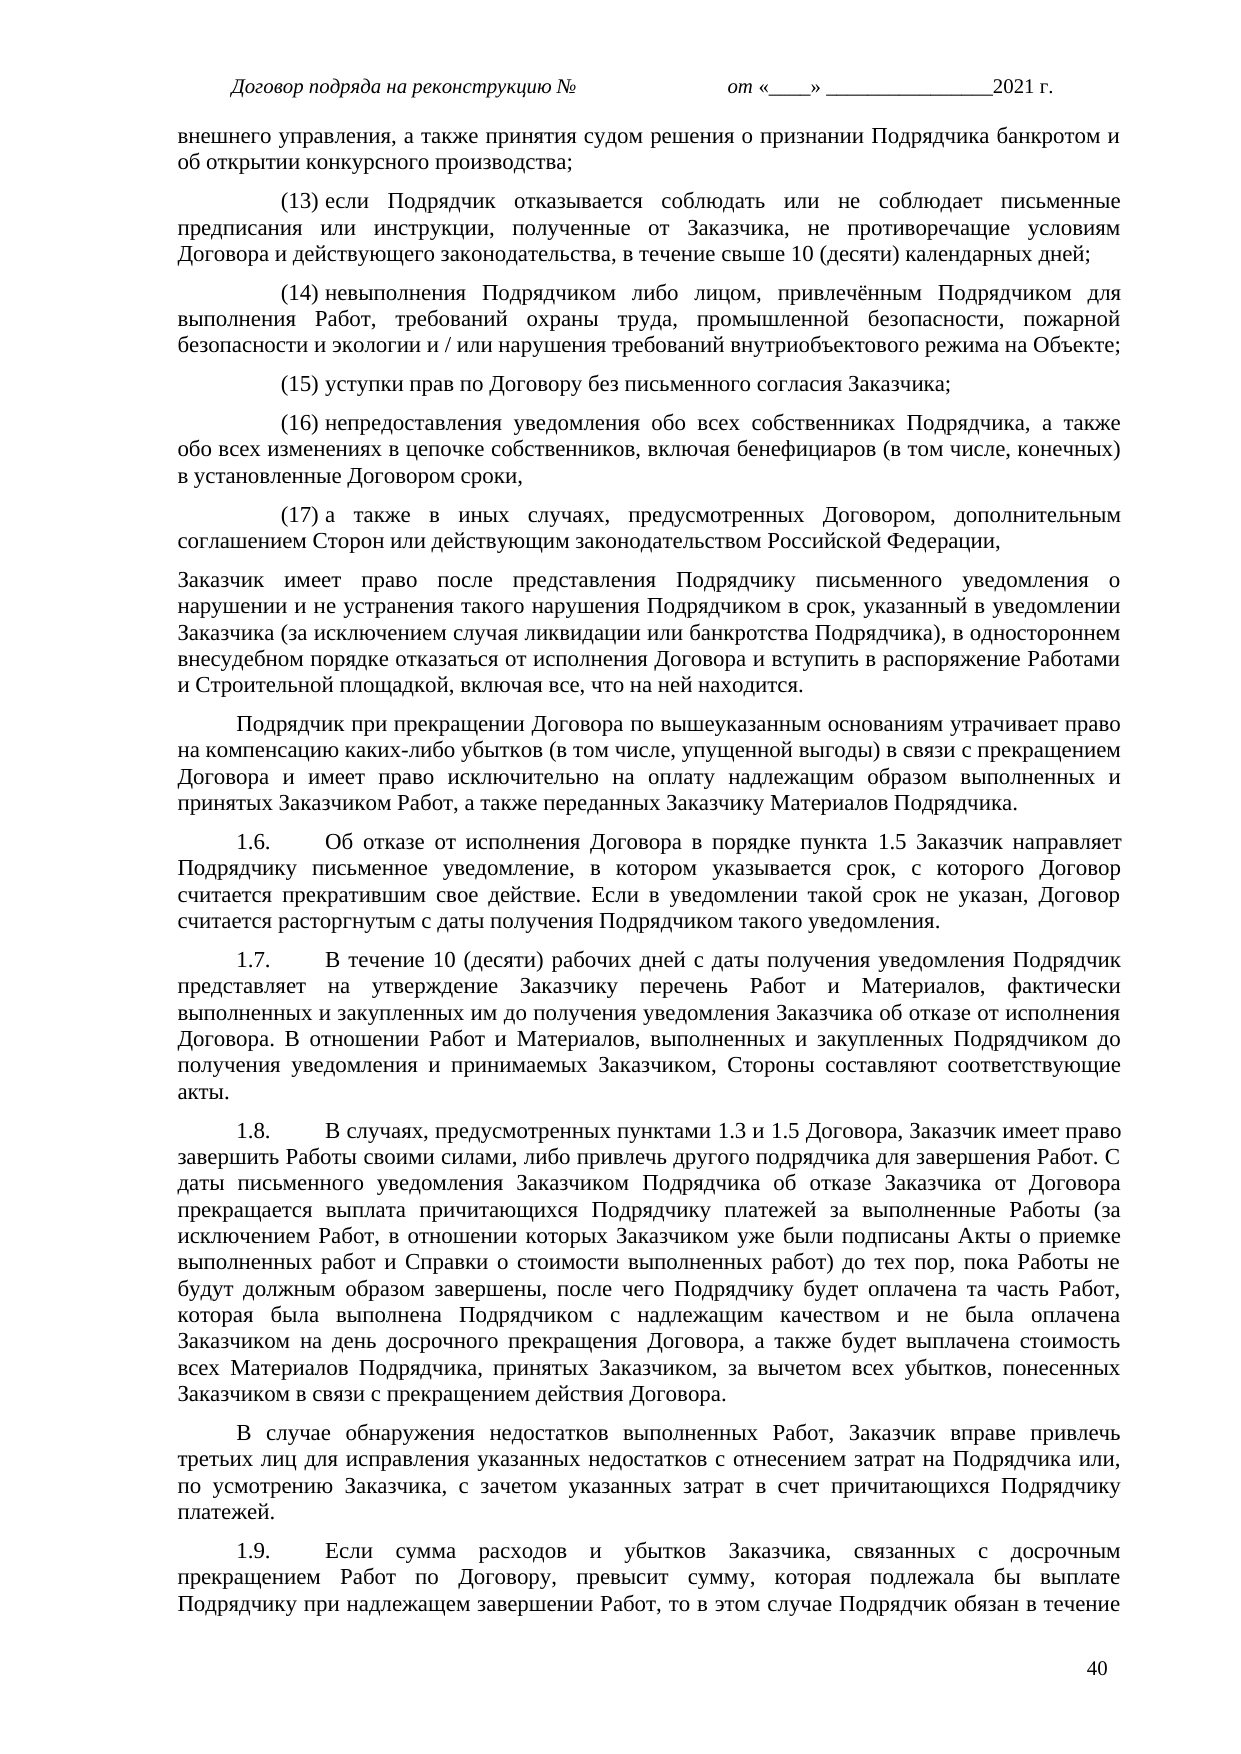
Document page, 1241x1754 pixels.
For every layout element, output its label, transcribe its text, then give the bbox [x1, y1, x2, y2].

list Подрядчик при прекращении Договора по вышеуказанным основаниям утрачивает право на компенсацию каких-либо убытков (в том числе, упущенной выгоды) в связи с прекращением Договора и имеет право исключительно на оплату надлежащим образом выполненных и принятых Заказчиком Работ, а также переданных Заказчику Материалов Подрядчика. [177, 710, 1122, 816]
text уступки прав по Договору без письменного согласия Заказчика; [177, 370, 1122, 397]
text невыполнения Подрядчиком либо лицом, привлечённым Подрядчиком для выполнения Работ, требований охраны труда, промышленной безопасности, пожарной безопасности и экологии и / или нарушения требований внутриобъектового режима на Объекте; [177, 279, 1122, 358]
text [177, 122, 1122, 175]
text В течение 10 (десяти) рабочих дней с даты получения уведомления Подрядчик представляет на утверждение Заказчику перечень Работ и Материалов, фактически выполненных и закупленных им до получения уведомления Заказчика об отказе от исполнения Договора. В отношении Работ и Материалов, выполненных и закупленных Подрядчиком до получения уведомления и принимаемых Заказчиком, Стороны составляют соответствующие акты. [177, 946, 1122, 1104]
text Об отказе от исполнения Договора в порядке пункта 31.5 Заказчик направляет Подрядчику письменное уведомление, в котором указывается срок, с которого Договор считается прекратившим свое действие. Если в уведомлении такой срок не указан, Договор считается расторгнутым с даты получения Подрядчиком такого уведомления. [177, 828, 1122, 933]
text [177, 1537, 1122, 1616]
list В случае обнаружения недостатков выполненных Работ, Заказчик вправе привлечь третьих лиц для исправления указанных недостатков с отнесением затрат на Подрядчика или, по усмотрению Заказчика, с зачетом указанных затрат в счет причитающихся Подрядчику платежей. [177, 1419, 1122, 1524]
text В случаях, предусмотренных пунктами 31.3 и 31.5 Договора, Заказчик имеет право завершить Работы своими силами, либо привлечь другого подрядчика для завершения Работ. С даты письменного уведомления Заказчиком Подрядчика об отказе Заказчика от Договора прекращается выплата причитающихся Подрядчику платежей за выполненные Работы (за исключением Работ, в отношении которых Заказчиком уже были подписаны Акты о приемке выполненных работ и Справки о стоимости выполненных работ) до тех пор, пока Работы не будут должным образом завершены, после чего Подрядчику будет оплачена та часть Работ, которая была выполнена Подрядчиком с надлежащим качеством и не была оплачена Заказчиком на день досрочного прекращения Договора, а также будет выплачена стоимость всех Материалов Подрядчика, принятых Заказчиком, за вычетом всех убытков, понесенных Заказчиком в связи с прекращением действия Договора. [177, 1117, 1122, 1407]
text непредоставления уведомления обо всех собственниках Подрядчика, а также обо всех изменениях в цепочке собственников, включая бенефициаров (в том числе, конечных) в установленные Договором сроки, [177, 409, 1122, 488]
text а также в иных случаях, предусмотренных Договором, дополнительным соглашением Сторон или действующим законодательством Российской Федерации, [177, 501, 1122, 553]
list Заказчик имеет право после представления Подрядчику письменного уведомления о нарушении и не устранения такого нарушения Подрядчиком в срок, указанный в уведомлении Заказчика (за исключением случая ликвидации или банкротства Подрядчика), в одностороннем внесудебном порядке отказаться от исполнения Договора и вступить в распоряжение Работами и Строительной площадкой, включая все, что на ней находится. [177, 566, 1122, 698]
text если Подрядчик отказывается соблюдать или не соблюдает письменные предписания или инструкции, полученные от Заказчика, не противоречащие условиям Договора и действующего законодательства, в течение свыше 10 (десяти) календарных дней; [177, 187, 1122, 266]
